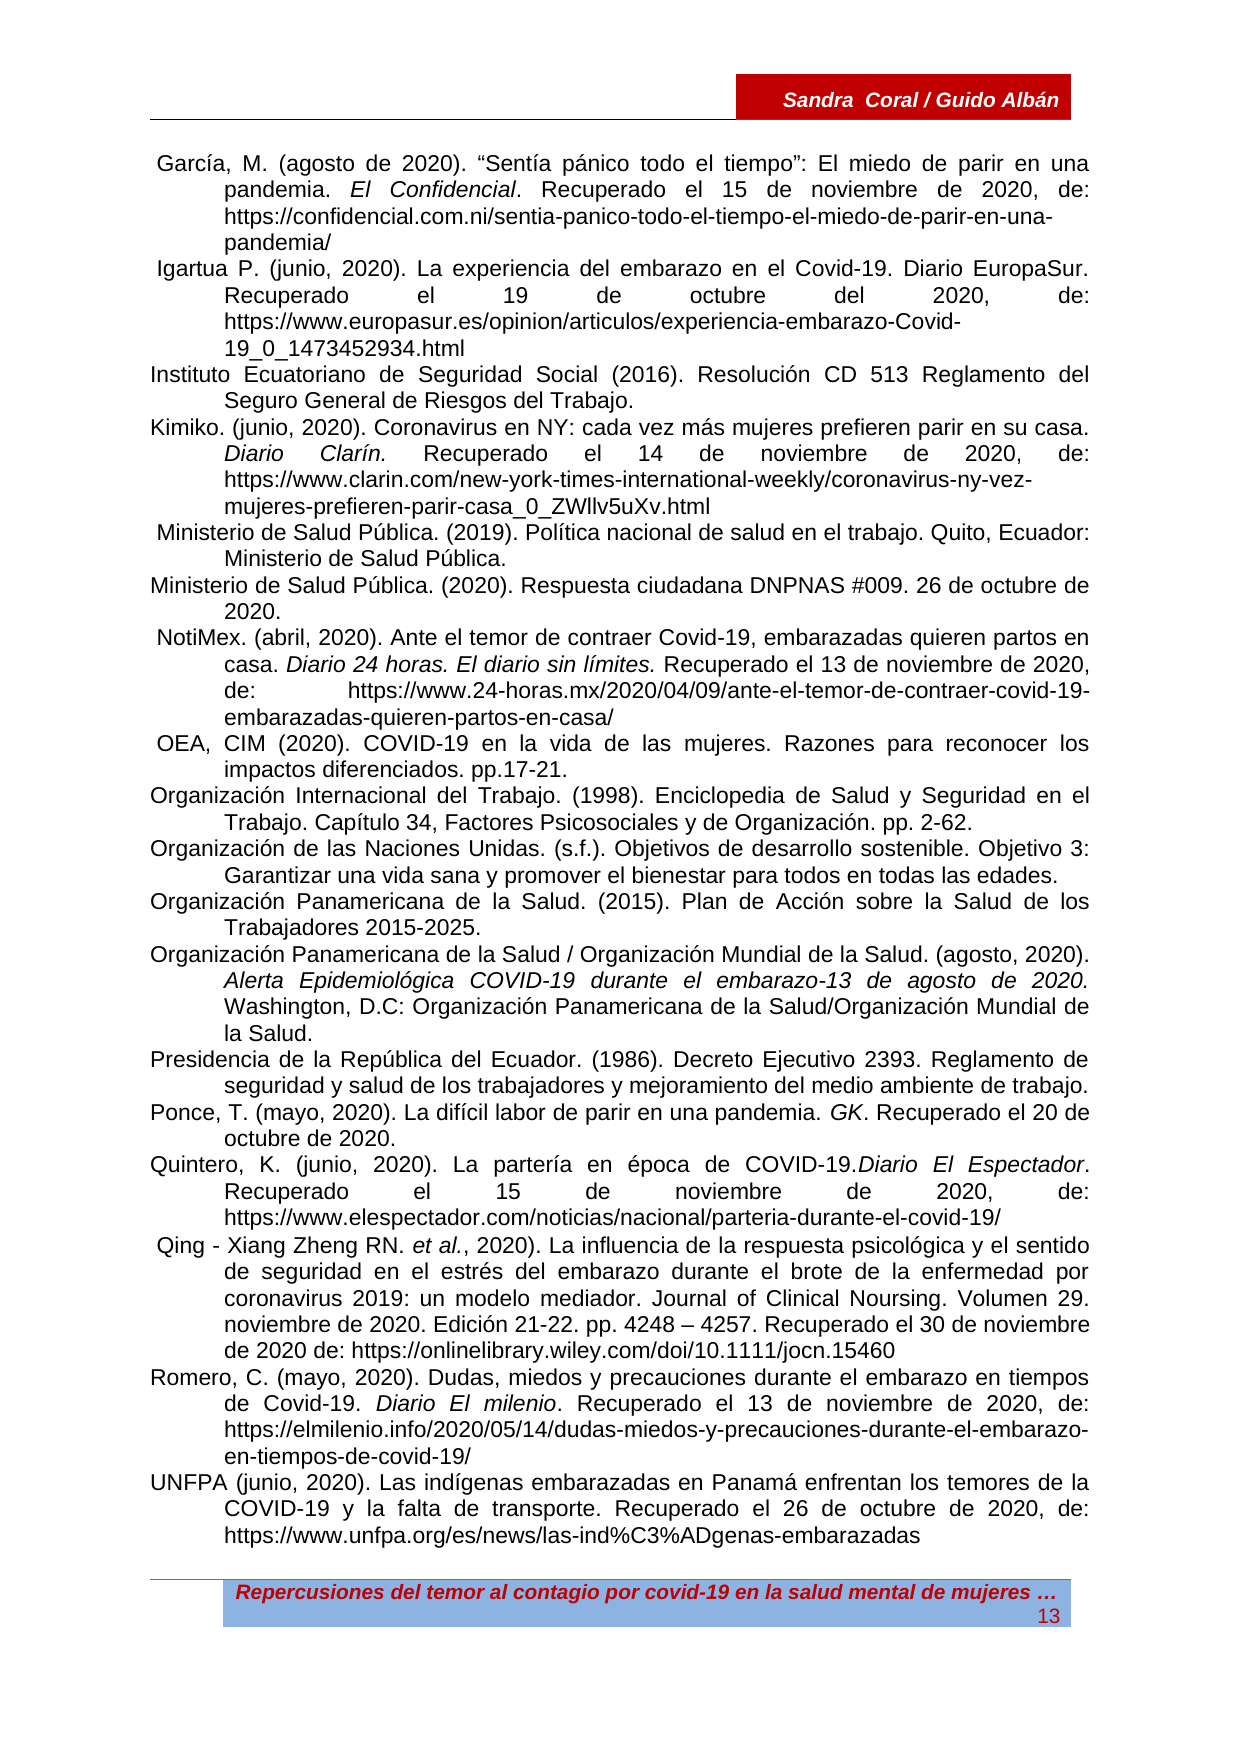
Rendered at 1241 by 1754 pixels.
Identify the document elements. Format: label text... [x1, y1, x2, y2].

text Organización Panamericana de la Salud. (2015). Plan de Acción sobre la Salud de los Trabajadores 2015-2025. [150, 888, 1090, 941]
text Organización Panamericana de la Salud / Organización Mundial de la Salud. (agosto, 2020). Alerta Epidemiológica COVID-19 durante el embarazo-13 de agosto de 2020. Washington, D.C: Organización Panamericana de la Salud/Organización Mundial de la Salud. [150, 941, 1090, 1046]
text Qing ‐ Xiang Zheng RN. et al., 2020). La influencia de la respuesta psicológica y el sentido de seguridad en el estrés del embarazo durante el brote de la enfermedad por coronavirus 2019: un modelo mediador. Journal of Clinical Noursing. Volumen 29. noviembre de 2020. Edición 21-22. pp. 4248 – 4257. Recuperado el 30 de noviembre de 2020 de: https://onlinelibrary.wiley.com/doi/10.1111/jocn.15460 [150, 1231, 1090, 1363]
text Ministerio de Salud Pública. (2019). Política nacional de salud en el trabajo. Quito, Ecuador: Ministerio de Salud Pública. [150, 519, 1090, 572]
text UNFPA (junio, 2020). Las indígenas embarazadas en Panamá enfrentan los temores de la COVID-19 y la falta de transporte. Recuperado el 26 de octubre de 2020, de: https://www.unfpa.org/es/news/las-ind%C3%ADgenas-embarazadas [150, 1469, 1090, 1548]
text Presidencia de la República del Ecuador. (1986). Decreto Ejecutivo 2393. Reglamento de seguridad y salud de los trabajadores y mejoramiento del medio ambiente de trabajo. [150, 1046, 1090, 1099]
text Kimiko. (junio, 2020). Coronavirus en NY: cada vez más mujeres prefieren parir en su casa. Diario Clarín. Recuperado el 14 de noviembre de 2020, de: https://www.clarin.com/new-york-times-international-weekly/coronavirus-ny-vez-mujeres-prefieren-parir-casa_0_ZWllv5uXv.html [150, 413, 1090, 519]
text Instituto Ecuatoriano de Seguridad Social (2016). Resolución CD 513 Reglamento del Seguro General de Riesgos del Trabajo. [150, 361, 1090, 413]
text García, M. (agosto de 2020). “Sentía pánico todo el tiempo”: El miedo de parir en una pandemia. El Confidencial. Recuperado el 15 de noviembre de 2020, de: https://confidencial.com.ni/sentia-panico-todo-el-tiempo-el-miedo-de-parir-en-una-pandemia/ [150, 150, 1090, 255]
text Organización Internacional del Trabajo. (1998). Enciclopedia de Salud y Seguridad en el Trabajo. Capítulo 34, Factores Psicosociales y de Organización. pp. 2-62. [150, 782, 1090, 835]
text Quintero, K. (junio, 2020). La partería en época de COVID-19.Diario El Espectador. Recuperado el 15 de noviembre de 2020, de: https://www.elespectador.com/noticias/nacional/parteria-durante-el-covid-19/ [150, 1151, 1090, 1231]
text Igartua P. (junio, 2020). La experiencia del embarazo en el Covid-19. Diario EuropaSur. Recuperado el 19 de octubre del 2020, de: https://www.europasur.es/opinion/articulos/experiencia-embarazo-Covid-19_0_1473452934.html [150, 255, 1090, 361]
text Ponce, T. (mayo, 2020). La difícil labor de parir en una pandemia. GK. Recuperado el 20 de octubre de 2020. [150, 1099, 1090, 1151]
text Romero, C. (mayo, 2020). Dudas, miedos y precauciones durante el embarazo en tiempos de Covid-19. Diario El milenio. Recuperado el 13 de noviembre de 2020, de: https://elmilenio.info/2020/05/14/dudas-miedos-y-precauciones-durante-el-embarazo-en-tiempos-de-covid-19/ [150, 1363, 1090, 1469]
text Ministerio de Salud Pública. (2020). Respuesta ciudadana DNPNAS #009. 26 de octubre de 2020. [150, 572, 1090, 624]
text OEA, CIM (2020). COVID-19 en la vida de las mujeres. Razones para reconocer los impactos diferenciados. pp.17-21. [150, 730, 1090, 782]
text Organización de las Naciones Unidas. (s.f.). Objetivos de desarrollo sostenible. Objetivo 3: Garantizar una vida sana y promover el bienestar para todos en todas las edades. [150, 835, 1090, 888]
text NotiMex. (abril, 2020). Ante el temor de contraer Covid-19, embarazadas quieren partos en casa. Diario 24 horas. El diario sin límites. Recuperado el 13 de noviembre de 2020, de: https://www.24-horas.mx/2020/04/09/ante-el-temor-de-contraer-covid-19-embarazadas-quieren-partos-en-casa/ [150, 624, 1090, 730]
